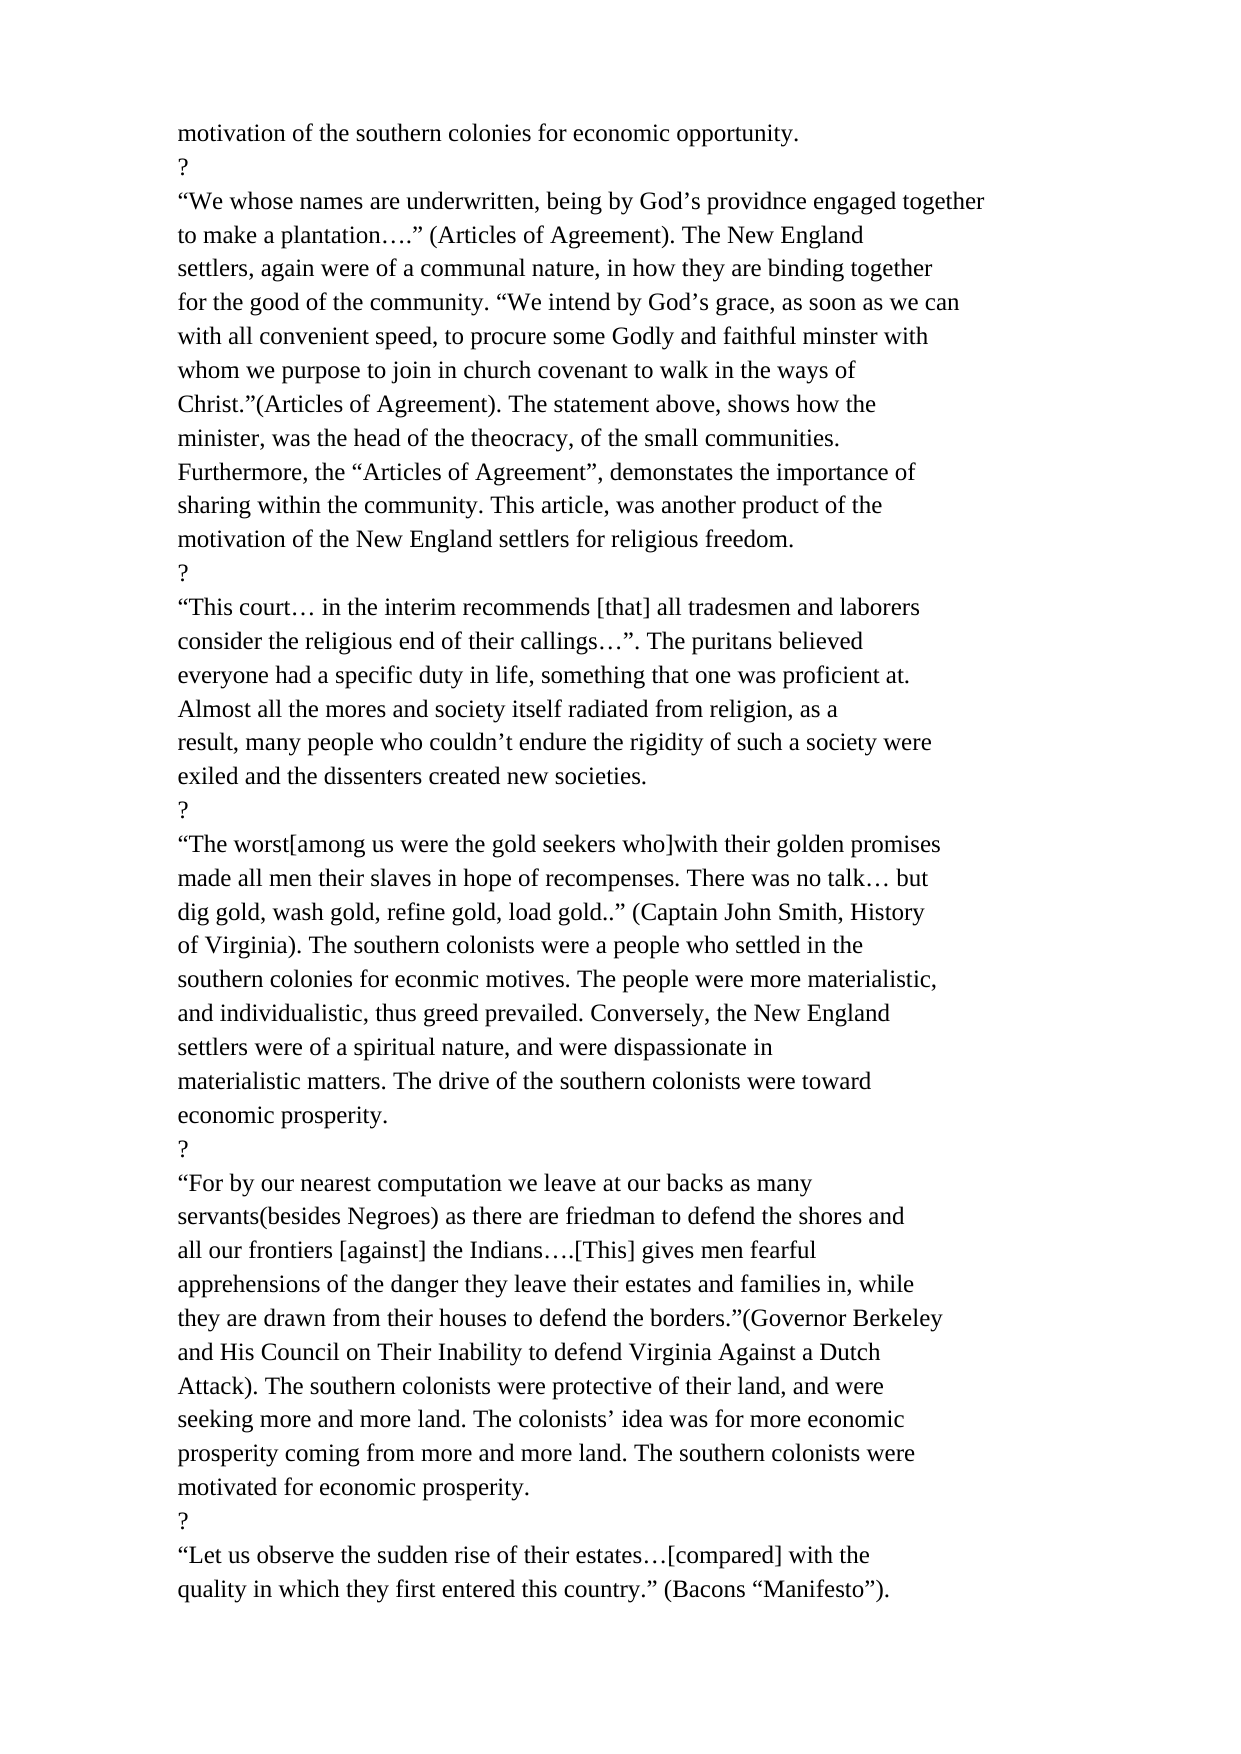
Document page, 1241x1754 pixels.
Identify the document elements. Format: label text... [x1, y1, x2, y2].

text materialistic matters. The drive of the southern colonists were toward [177, 1066, 1152, 1095]
text “For by our nearest computation we leave at our backs as many [177, 1168, 1152, 1196]
text all our frontiers [against] the Indians….[This] gives men fearful [177, 1235, 1152, 1264]
text ? [177, 1506, 1152, 1535]
text ? [177, 795, 1152, 824]
text exiled and the dissenters created new societies. [177, 761, 1152, 790]
text quality in which they first entered this country.” (Bacons “Manifesto”). [177, 1574, 1152, 1603]
text “We whose names are underwritten, being by God’s providnce engaged together [177, 186, 1152, 214]
text seeking more and more land. The colonists’ idea was for more economic [177, 1404, 1152, 1433]
text whom we purpose to join in church covenant to walk in the ways of [177, 355, 1152, 384]
text Attack). The southern colonists were protective of their land, and were [177, 1371, 1152, 1399]
text apprehensions of the danger they leave their estates and families in, while [177, 1269, 1152, 1298]
text Furthermore, the “Articles of Agreement”, demonstates the importance of [177, 457, 1152, 485]
text sharing within the community. This article, was another product of the [177, 491, 1152, 519]
text Christ.”(Articles of Agreement). The statement above, shows how the [177, 389, 1152, 418]
text and individualistic, thus greed prevailed. Conversely, the New England [177, 998, 1152, 1027]
text Almost all the mores and society itself radiated from religion, as a [177, 694, 1152, 722]
text motivated for economic prosperity. [177, 1472, 1152, 1501]
text everyone had a specific duty in life, something that one was proficient at. [177, 660, 1152, 688]
text made all men their slaves in hope of recompenses. There was no talk… but [177, 863, 1152, 892]
text minister, was the head of the theocracy, of the small communities. [177, 423, 1152, 452]
text “Let us observe the sudden rise of their estates…[compared] with the [177, 1540, 1152, 1569]
text “This court… in the interim recommends [that] all tradesmen and laborers [177, 592, 1152, 621]
text motivation of the New England settlers for religious freedom. [177, 524, 1152, 553]
text ? [177, 152, 1152, 181]
text to make a plantation….” (Articles of Agreement). The New England [177, 220, 1152, 248]
text “The worst[among us were the gold seekers who]with their golden promises [177, 829, 1152, 858]
text consider the religious end of their callings…”. The puritans believed [177, 626, 1152, 655]
text motivation of the southern colonies for economic opportunity. [177, 118, 1152, 147]
text southern colonies for econmic motives. The people were more materialistic, [177, 964, 1152, 993]
text ? [177, 558, 1152, 587]
text ? [177, 1134, 1152, 1162]
text servants(besides Negroes) as there are friedman to defend the shores and [177, 1201, 1152, 1230]
text dig gold, wash gold, refine gold, load gold..” (Captain John Smith, History [177, 897, 1152, 926]
text they are drawn from their houses to defend the borders.”(Governor Berkeley [177, 1303, 1152, 1332]
text of Virginia). The southern colonists were a people who settled in the [177, 931, 1152, 959]
text and His Council on Their Inability to defend Virginia Against a Dutch [177, 1337, 1152, 1366]
text economic prosperity. [177, 1100, 1152, 1129]
text prosperity coming from more and more land. The southern colonists were [177, 1438, 1152, 1467]
text result, many people who couldn’t endure the rigidity of such a society were [177, 727, 1152, 756]
text settlers were of a spiritual nature, and were dispassionate in [177, 1032, 1152, 1061]
text for the good of the community. “We intend by God’s grace, as soon as we can [177, 287, 1152, 316]
text settlers, again were of a communal nature, in how they are binding together [177, 253, 1152, 282]
text with all convenient speed, to procure some Godly and faithful minster with [177, 321, 1152, 350]
